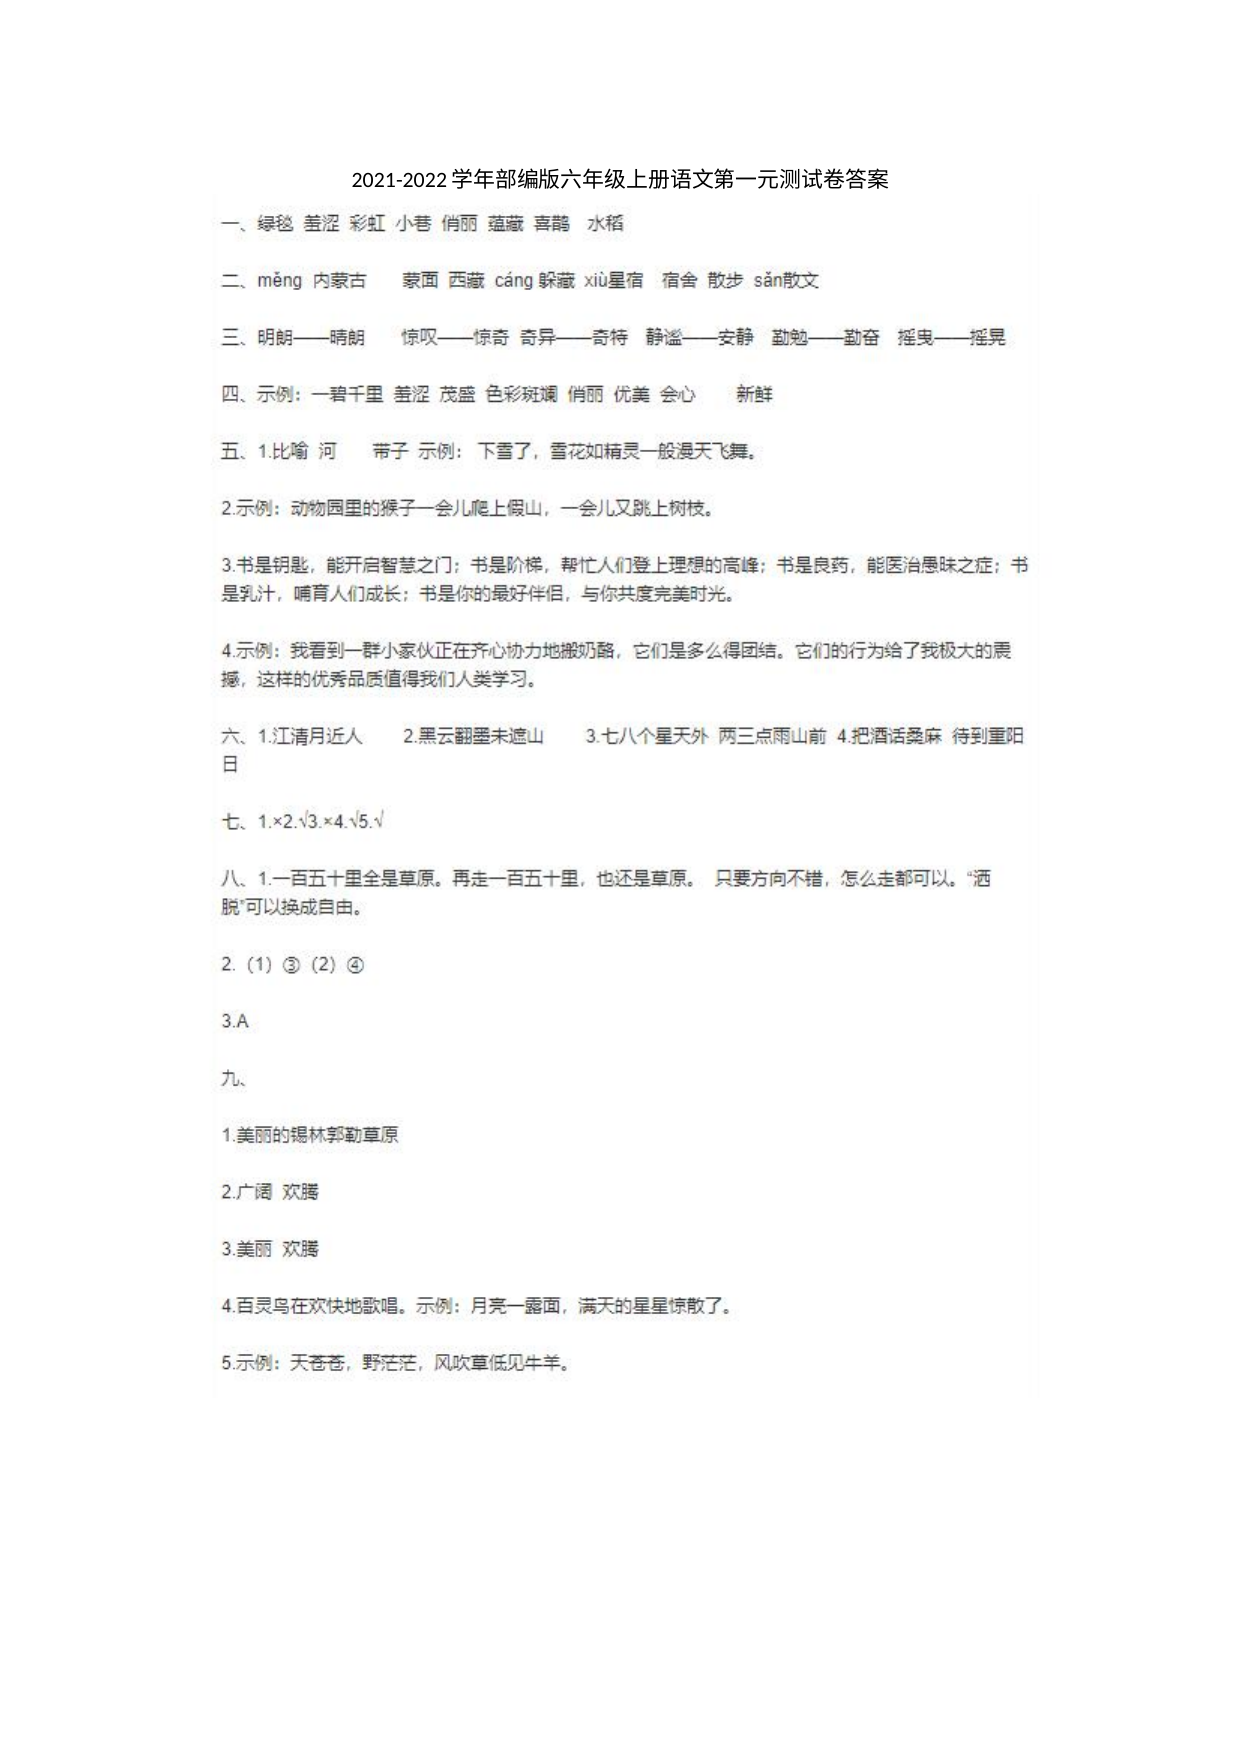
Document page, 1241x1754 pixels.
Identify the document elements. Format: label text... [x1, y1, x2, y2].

picture [187, 194, 1053, 1398]
text 2021-2022学年部编版六年级上册语文第一元测试卷答案 [187, 162, 1053, 194]
